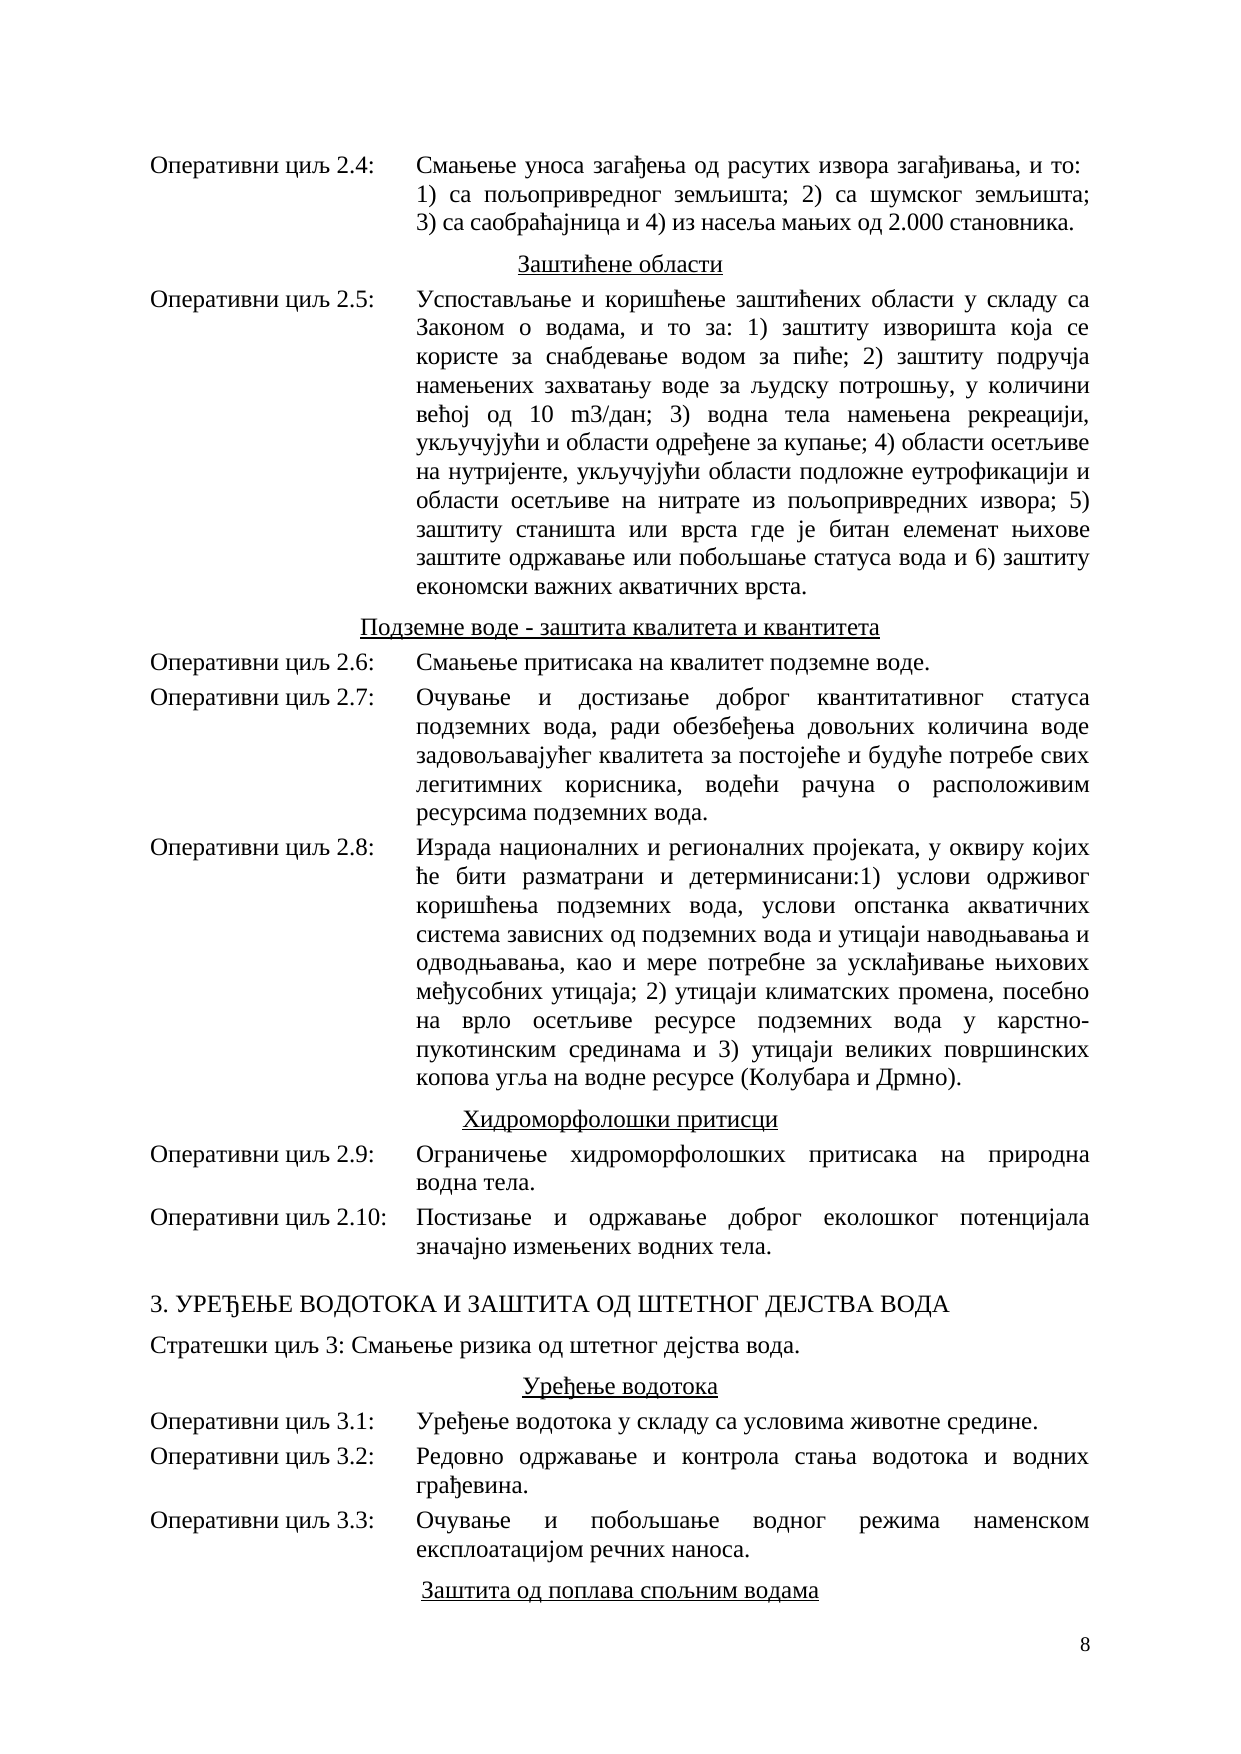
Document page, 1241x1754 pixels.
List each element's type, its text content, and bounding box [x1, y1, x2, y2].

text Оперативни циљ 3.1: Уређење водотока у складу са условима животне средине. [150, 1406, 1090, 1435]
text Оперативни циљ 2.5: Успостављање и коришћење заштићених области у складу са Законом о водама, и то за: 1) заштиту изворишта која се користе за снабдевање водом за пиће; 2) заштиту подручја намењених захватању воде за људску потрошњу, у количини већој од 10 m3/дан; 3) водна тела намењена рекреацији, укључујући и области одређене за купање; 4) области осетљиве на нутријенте, укључујући области подложне еутрофикацији и области осетљиве на нитрате из пољопривредних извора; 5) заштиту станишта или врста где је битан елеменат њихове заштите одржавање или побољшање статуса вода и 6) заштиту економски важних акватичних врста. [150, 284, 1090, 600]
text Оперативни циљ 2.9: Ограничење хидроморфолошких притисака на природна водна тела. [150, 1139, 1090, 1196]
text Заштићене области [150, 249, 1090, 277]
text Оперативни циљ 2.10: Постизање и одржавање доброг еколошког потенцијала значајно измењених водних тела. [150, 1202, 1090, 1260]
text 3. УРЕЂЕЊЕ ВОДОТОКА И ЗАШТИТА ОД ШТЕТНОГ ДЕЈСТВА ВОДА [150, 1289, 1090, 1317]
text Оперативни циљ 2.4: Смањење уноса загађења од расутих извора загађивања, и то: 1) са пољопривредног земљишта; 2) са шумског земљишта; 3) са саобраћајница и 4) из насеља мањих од 2.000 становника. [150, 150, 1090, 236]
text Хидроморфолошки притисци [150, 1104, 1090, 1132]
text Подземне воде - заштита квалитета и квантитета [150, 612, 1090, 641]
text Оперативни циљ 3.2: Редовно одржавање и контрола стања водотока и водних грађевина. [150, 1441, 1090, 1499]
text Стратешки циљ 3: Смањење ризика од штетног дејства вода. [150, 1330, 1090, 1359]
text Оперативни циљ 2.6: Смањење притисака на квалитет подземне воде. [150, 647, 1090, 676]
text Оперативни циљ 3.3: Очување и побољшање водног режима наменском експлоатацијом речних наноса. [150, 1505, 1090, 1562]
text Заштита од поплава спољним водама [150, 1575, 1090, 1604]
text Оперативни циљ 2.7: Очување и достизање доброг квантитативног статуса подземних вода, ради обезбеђења довољних количина воде задовољавајућег квалитета за постојеће и будуће потребе свих легитимних корисника, водећи рачуна о расположивим ресурсима подземних вода. [150, 682, 1090, 826]
text Уређење водотока [150, 1371, 1090, 1400]
text Оперативни циљ 2.8: Израда националних и регионалних пројеката, у оквиру којих ће бити разматрани и детерминисани:1) услови одрживог коришћења подземних вода, услови опстанка акватичних система зависних од подземних вода и утицаји наводњавања и одводњавања, као и мере потребне за усклађивање њихових међусобних утицаја; 2) утицаји климатских промена, посебно на врло осетљиве ресурсе подземних вода у карстно-пукотинским срединама и 3) утицаји великих површинских копова угља на водне ресурсе (Колубара и Дрмно). [150, 832, 1090, 1091]
